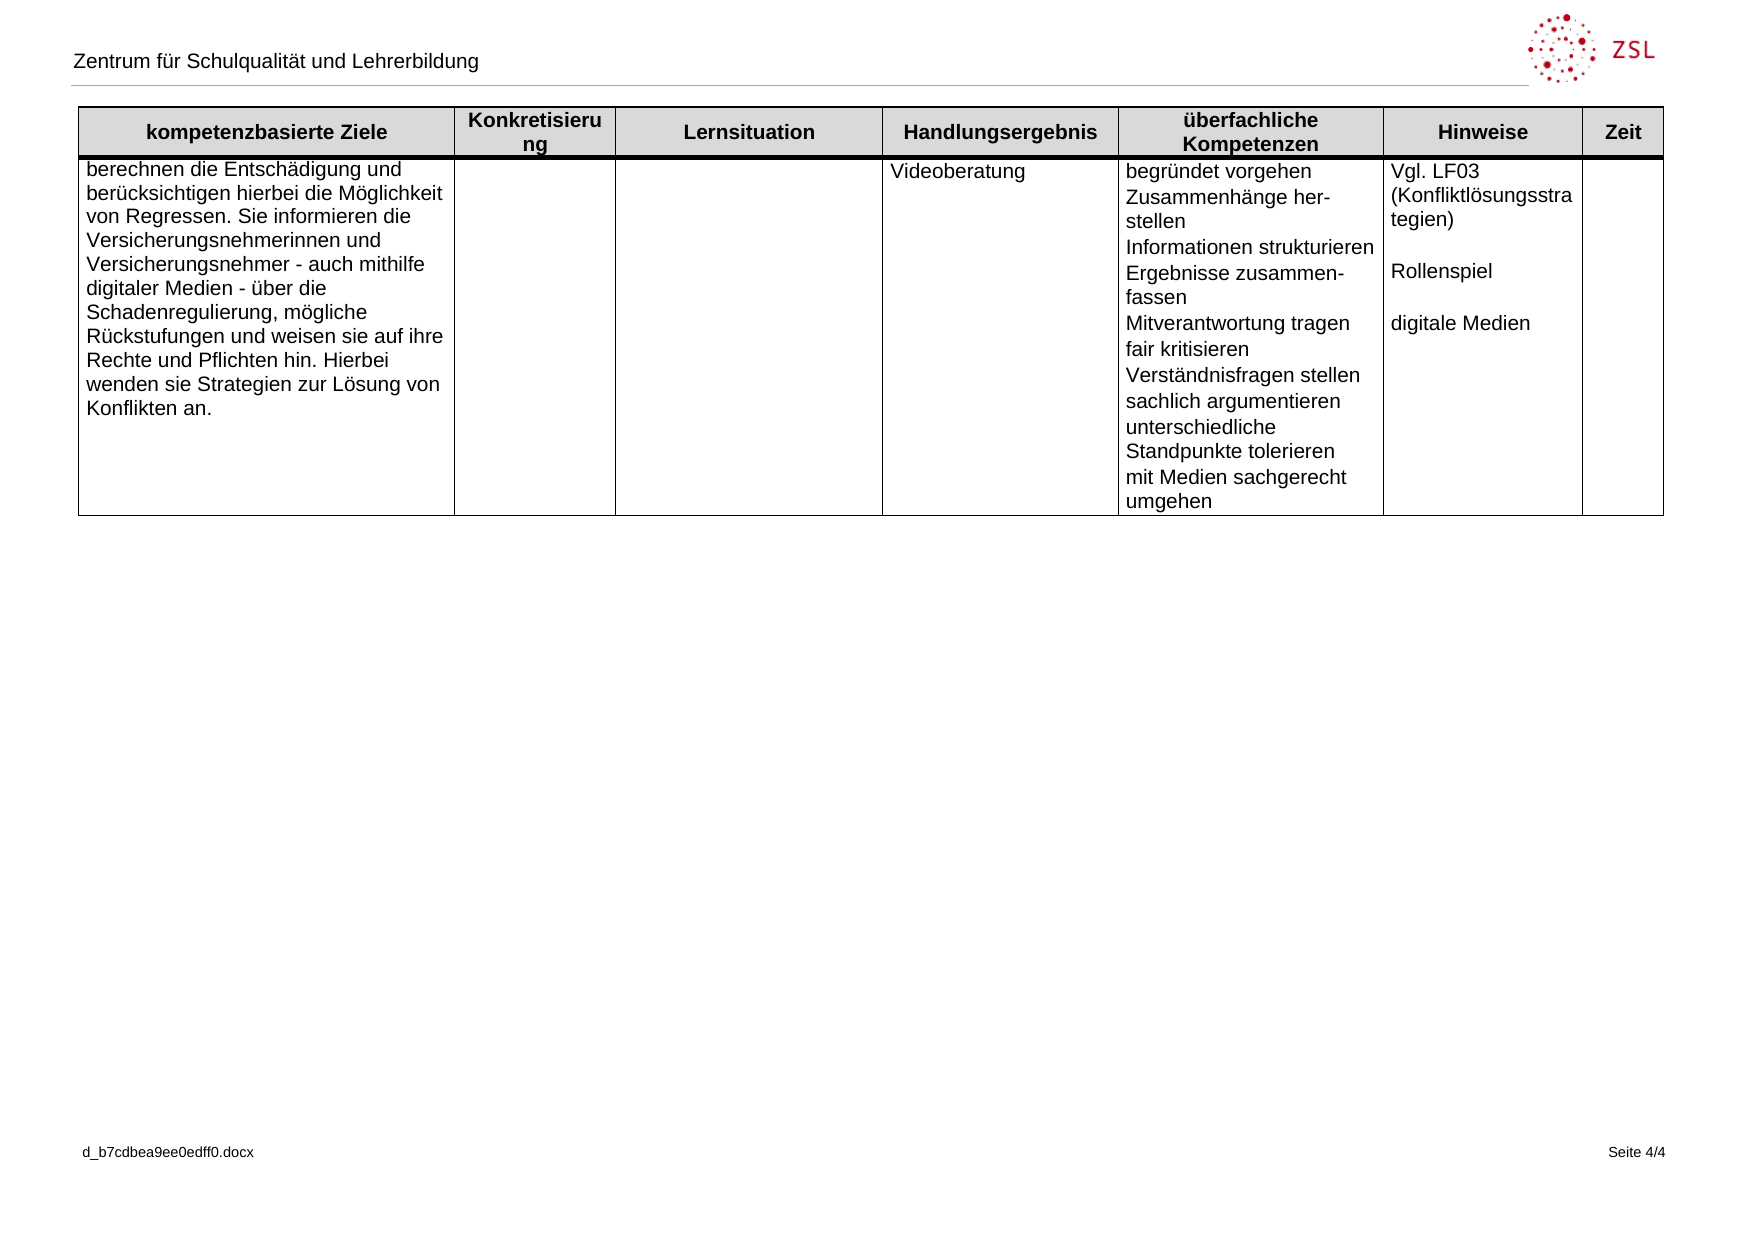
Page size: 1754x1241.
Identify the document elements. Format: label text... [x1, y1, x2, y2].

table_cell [883, 160, 1118, 515]
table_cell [1384, 160, 1582, 515]
table_header Lernsituation [616, 108, 882, 155]
table_cell [455, 160, 615, 515]
table_header Konkretisierung [455, 108, 615, 155]
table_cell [1119, 160, 1383, 515]
table_header Zeit [1583, 108, 1663, 155]
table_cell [616, 160, 882, 515]
table_header Handlungsergebnis [883, 108, 1118, 155]
table_header kompetenzbasierte Ziele [79, 108, 454, 155]
table_header Hinweise [1384, 108, 1582, 155]
picture [1526, 13, 1657, 85]
table_cell 12 [1583, 160, 1663, 515]
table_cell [79, 160, 454, 515]
table_header überfachliche Kompetenzen [1119, 108, 1383, 155]
